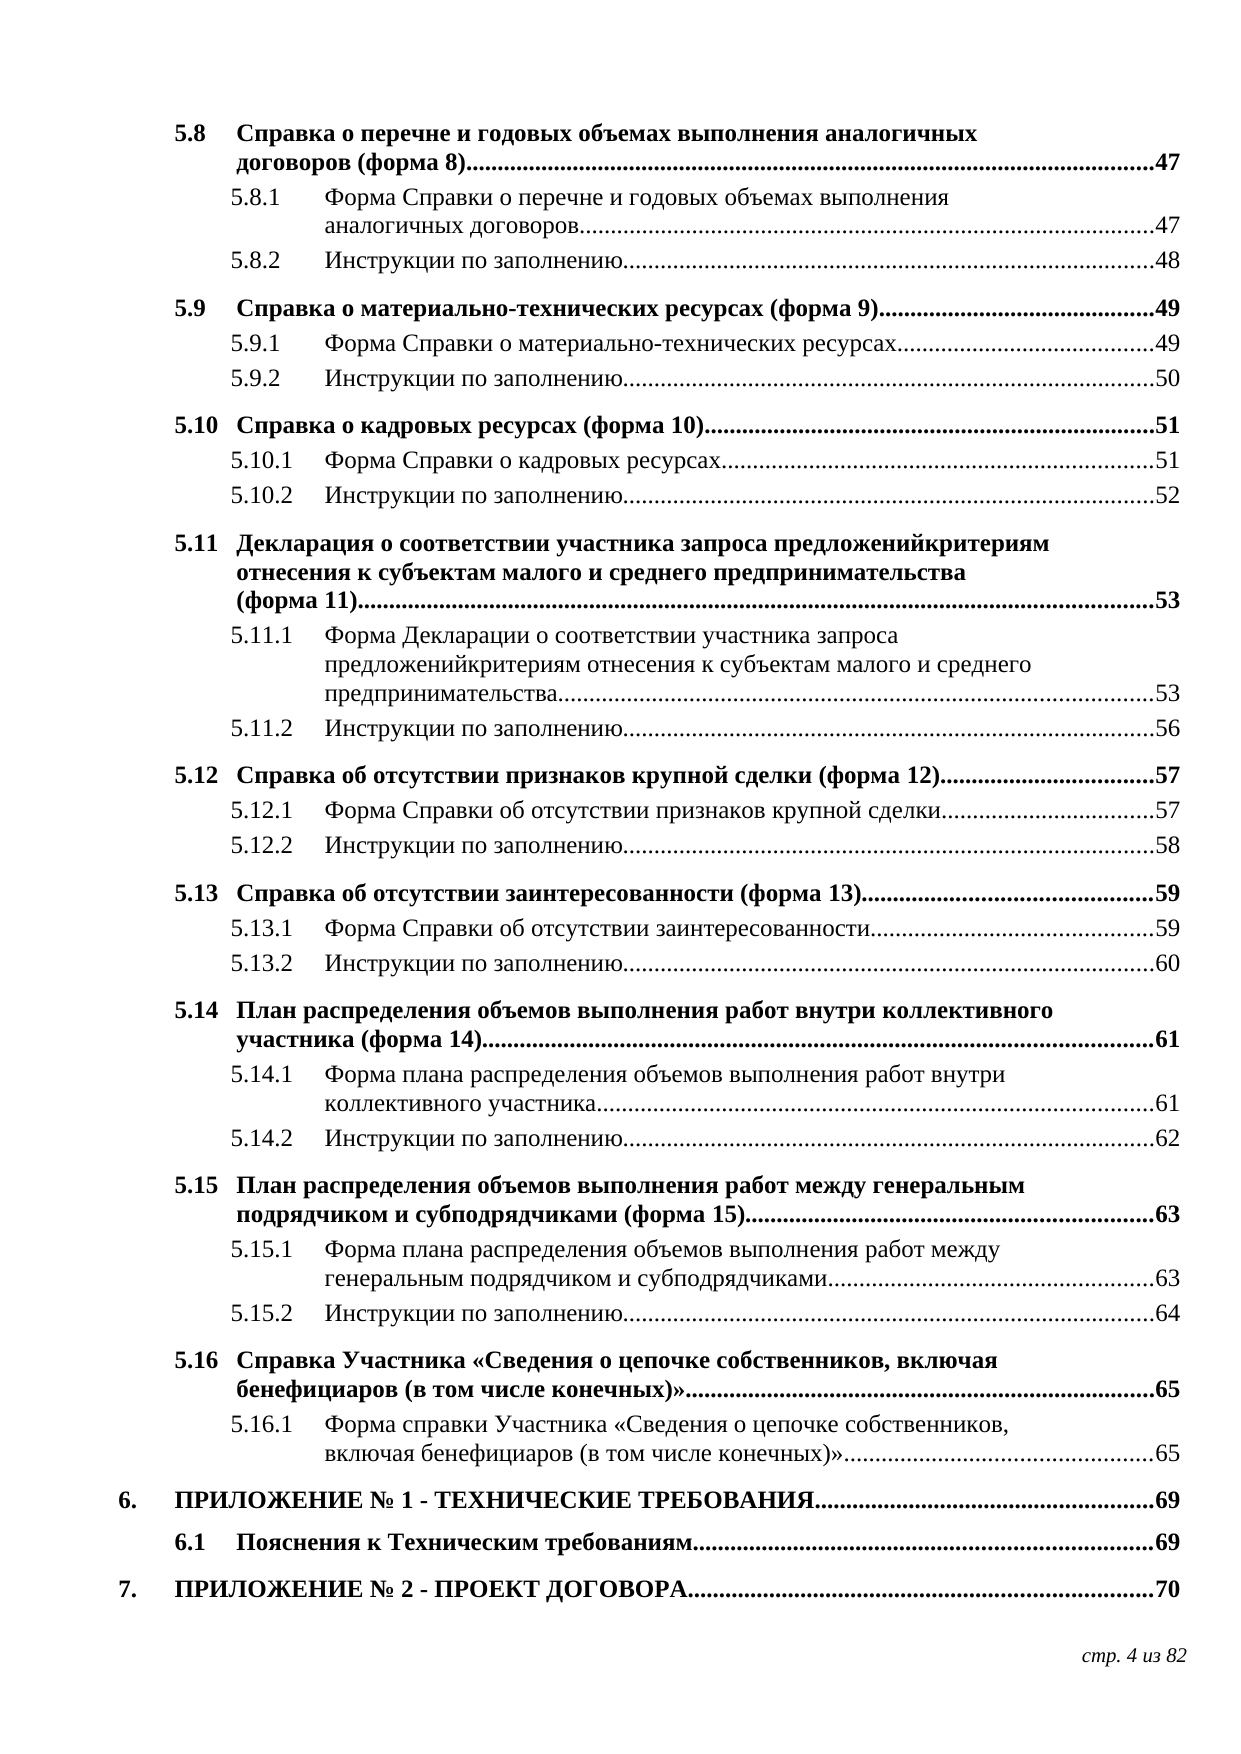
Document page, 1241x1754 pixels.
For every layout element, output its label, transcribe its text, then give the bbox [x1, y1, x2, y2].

text 5.13.1 Форма Справки об отсутствии заинтересованности 59 [230, 913, 1063, 942]
text 5.10.1 Форма Справки о кадровых ресурсах 51 [230, 446, 1063, 474]
text 5.11 Декларация о соответствии участника запроса предложенийкритериям отнесения к субъектам малого и среднего предпринимательства (форма 11) 53 [174, 528, 1093, 614]
text 5.9 Справка о материально-технических ресурсах (форма 9) 49 [174, 293, 1093, 322]
text 5.11.1 Форма Декларации о соответствии участника запроса предложенийкритериям отнесения к субъектам малого и среднего предпринимательства 53 [230, 621, 1063, 707]
text 5.12.2 Инструкции по заполнению 58 [230, 831, 1063, 859]
text 5.16.1 Форма справки Участника «Сведения о цепочке собственников, включая бенефициаров (в том числе конечных)» 65 [230, 1409, 1063, 1467]
text 5.13 Справка об отсутствии заинтересованности (форма 13) 59 [174, 878, 1093, 907]
text 5.15.2 Инструкции по заполнению 64 [230, 1298, 1063, 1327]
text 5.8.2 Инструкции по заполнению 48 [230, 246, 1063, 274]
text 5.12.1 Форма Справки об отсутствии признаков крупной сделки 57 [230, 796, 1063, 824]
text 5.14 План распределения объемов выполнения работ внутри коллективного участника (форма 14) 61 [174, 996, 1093, 1053]
text 5.14.2 Инструкции по заполнению 62 [230, 1123, 1063, 1152]
text 6. Приложение № 1 - Технические требования 69 [118, 1486, 1063, 1514]
text 5.10 Справка о кадровых ресурсах (форма 10) 51 [174, 411, 1093, 439]
text 5.12 Справка об отсутствии признаков крупной сделки (форма 12) 57 [174, 761, 1093, 789]
text 5.11.2 Инструкции по заполнению 56 [230, 713, 1063, 742]
text 5.10.2 Инструкции по заполнению 52 [230, 481, 1063, 509]
text 5.8 Справка о перечне и годовых объемах выполнения аналогичных договоров (форма 8) 47 [174, 118, 1093, 176]
text 5.15 План распределения объемов выполнения работ между генеральным подрядчиком и субподрядчиками (форма 15) 63 [174, 1171, 1093, 1228]
text 6.1 Пояснения к Техническим требованиям 69 [174, 1527, 1093, 1556]
text 5.15.1 Форма плана распределения объемов выполнения работ между генеральным подрядчиком и субподрядчиками 63 [230, 1234, 1063, 1292]
text 5.8.1 Форма Справки о перечне и годовых объемах выполнения аналогичных договоров 47 [230, 182, 1063, 239]
text 5.13.2 Инструкции по заполнению 60 [230, 948, 1063, 977]
text 7. Приложение № 2 - Проект Договора 70 [118, 1574, 1063, 1603]
text 5.9.1 Форма Справки о материально-технических ресурсах 49 [230, 328, 1063, 357]
text 5.9.2 Инструкции по заполнению 50 [230, 363, 1063, 392]
text 5.14.1 Форма плана распределения объемов выполнения работ внутри коллективного участника 61 [230, 1059, 1063, 1117]
text 5.16 Справка Участника «Сведения о цепочке собственников, включая бенефициаров (в том числе конечных)» 65 [174, 1346, 1093, 1403]
